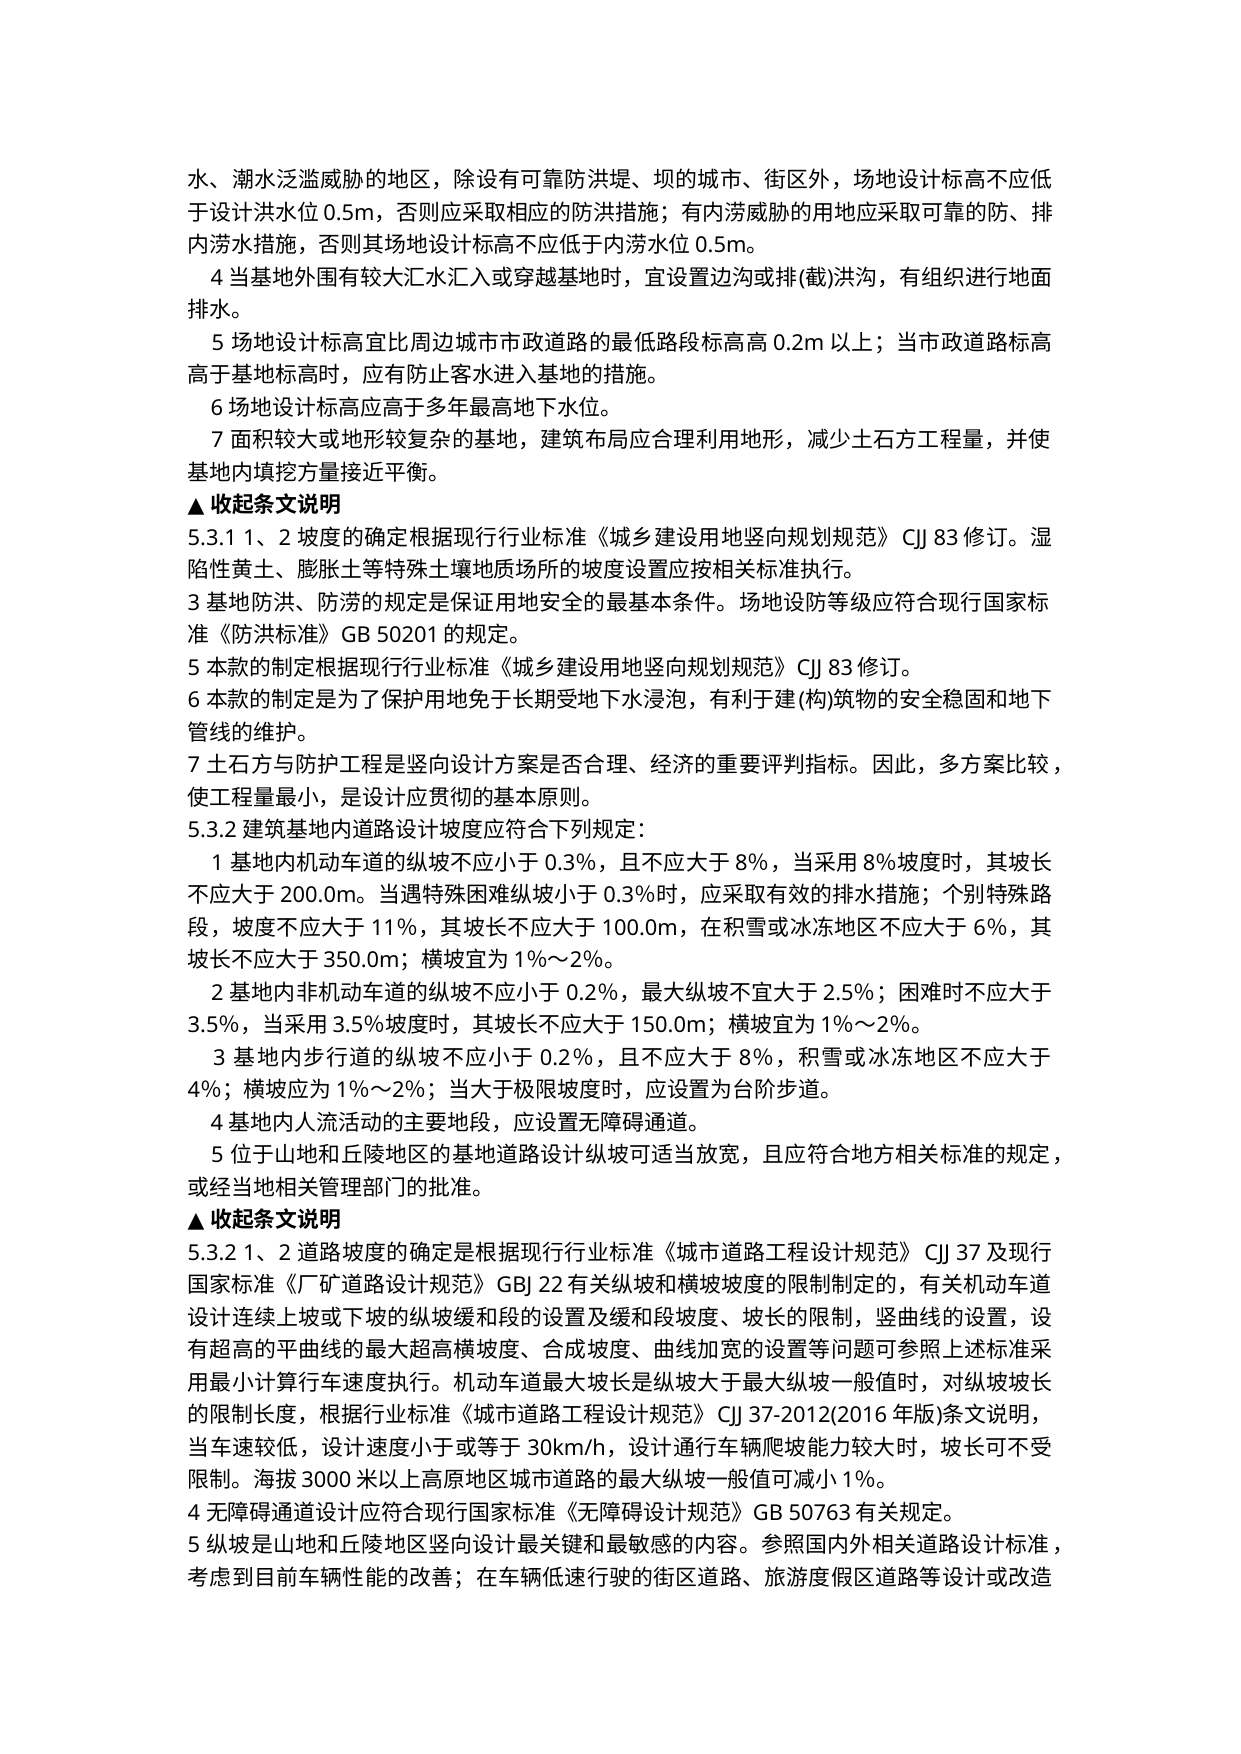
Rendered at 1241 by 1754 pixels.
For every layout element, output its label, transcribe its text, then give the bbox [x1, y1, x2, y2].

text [187, 162, 1053, 259]
text 7 面积较大或地形较复杂的基地，建筑布局应合理利用地形，减少土石方工程量，并使基地内填挖方量接近平衡。 ▲ 收起条文说明 5.3.1 1、2 坡度的确定根据现行行业标准《城乡建设用地竖向规划规范》CJJ 83修订。湿陷性黄土、膨胀土等特殊土壤地质场所的坡度设置应按相关标准执行。 3 基地防洪、防涝的规定是保证用地安全的最基本条件。场地设防等级应符合现行国家标准《防洪标准》GB 50201的规定。 5 本款的制定根据现行行业标准《城乡建设用地竖向规划规范》CJJ 83修订。 6 本款的制定是为了保护用地免于长期受地下水浸泡，有利于建(构)筑物的安全稳固和地下管线的维护。 7 土石方与防护工程是竖向设计方案是否合理、经济的重要评判指标。因此，多方案比较，使工程量最小，是设计应贯彻的基本原则。 [187, 422, 1053, 812]
text 3 基地内步行道的纵坡不应小于0.2％，且不应大于8％，积雪或冰冻地区不应大于4％；横坡应为1％～2％；当大于极限坡度时，应设置为台阶步道。 [187, 1039, 1053, 1104]
text 5.3.2 建筑基地内道路设计坡度应符合下列规定： [187, 812, 1053, 844]
text 5 场地设计标高宜比周边城市市政道路的最低路段标高高0.2m以上；当市政道路标高高于基地标高时，应有防止客水进入基地的措施。 [187, 324, 1053, 389]
text 2 基地内非机动车道的纵坡不应小于0.2％，最大纵坡不宜大于2.5％；困难时不应大于3.5％，当采用3.5％坡度时，其坡长不应大于150.0m；横坡宜为1％～2％。 [187, 974, 1053, 1039]
text 4 当基地外围有较大汇水汇入或穿越基地时，宜设置边沟或排(截)洪沟，有组织进行地面排水。 [187, 259, 1053, 324]
text 4 基地内人流活动的主要地段，应设置无障碍通道。 [187, 1104, 1053, 1137]
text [187, 1137, 1053, 1592]
text 1 基地内机动车道的纵坡不应小于0.3％，且不应大于8％，当采用8％坡度时，其坡长不应大于200.0m。当遇特殊困难纵坡小于0.3％时，应采取有效的排水措施；个别特殊路段，坡度不应大于11％，其坡长不应大于100.0m，在积雪或冰冻地区不应大于6％，其坡长不应大于350.0m；横坡宜为1％～2％。 [187, 844, 1053, 974]
text 6 场地设计标高应高于多年最高地下水位。 [187, 389, 1053, 422]
